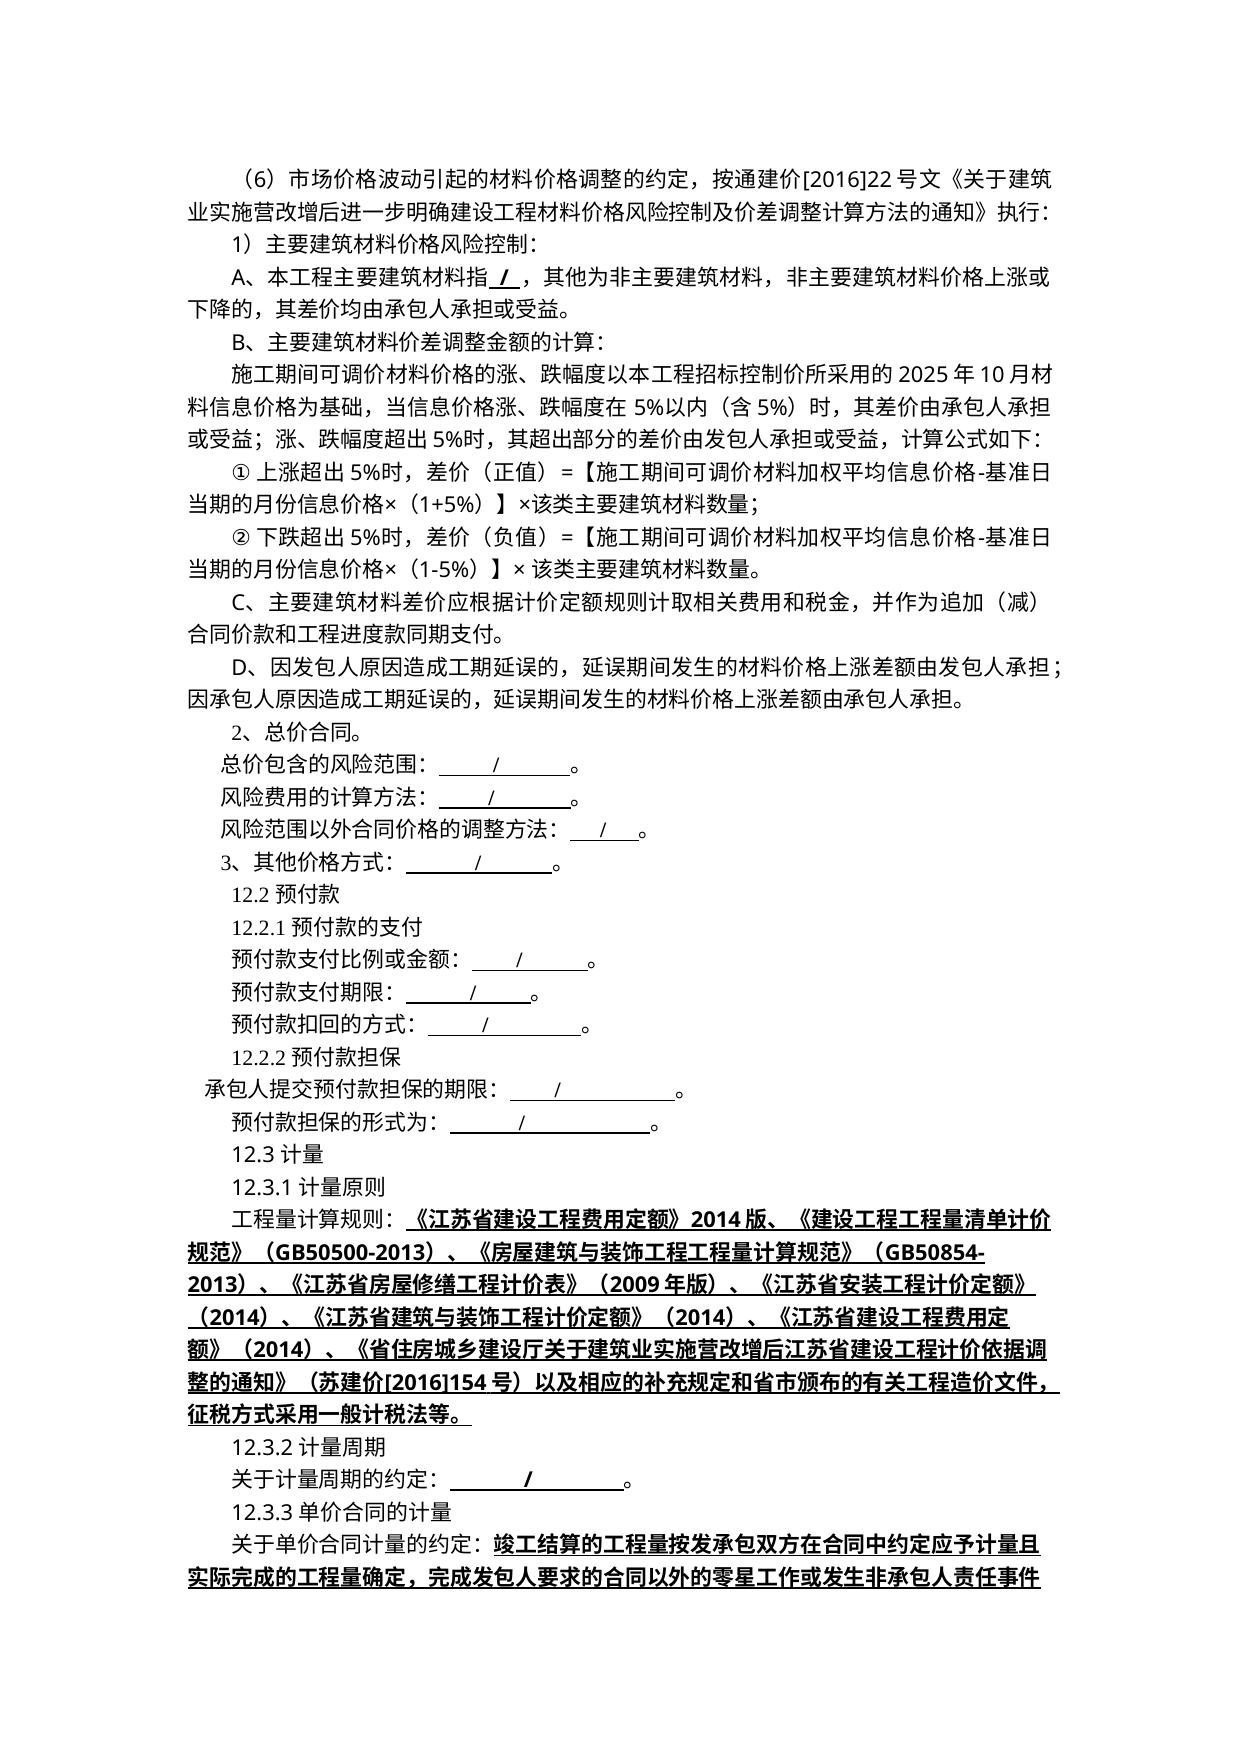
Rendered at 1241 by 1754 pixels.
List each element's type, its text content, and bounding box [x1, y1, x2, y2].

text 工程量计算规则：《江苏省建设工程费用定额》2014版、《建设工程工程量清单计价规范》（GB50500-2013）、《房屋建筑与装饰工程工程量计算规范》（GB50854-2013）、《江苏省房屋修缮工程计价表》（2009年版）、《江苏省安装工程计价定额》（2014）、《江苏省建筑与装饰工程计价定额》（2014）、《江苏省建设工程费用定额》（2014）、《省住房城乡建设厅关于建筑业实施营改增后江苏省建设工程计价依据调整的通知》（苏建价[2016]154号）以及相应的补充规定和省市颁布的有关工程造价文件，征税方式采用一般计税法等。 [187, 1202, 1053, 1392]
text 施工期间可调价材料价格的涨、跌幅度以本工程招标控制价所采用的2025年10月材料信息价格为基础，当信息价格涨、跌幅度在5%以内（含5%）时，其差价由承包人承担或受益；涨、跌幅度超出5%时，其超出部分的差价由发包人承担或受益，计算公式如下： [187, 357, 1053, 454]
text 3、其他价格方式： / 。 [187, 844, 1053, 877]
text ②下跌超出5%时，差价（负值）=【施工期间可调价材料加权平均信息价格-基准日当期的月份信息价格×（1-5%）】× 该类主要建筑材料数量。 [187, 519, 1053, 584]
text 风险费用的计算方法： / 。 [187, 779, 1053, 812]
text 12.2.2 预付款担保 [187, 1039, 1053, 1072]
text D、因发包人原因造成工期延误的，延误期间发生的材料价格上涨差额由发包人承担；因承包人原因造成工期延误的，延误期间发生的材料价格上涨差额由承包人承担。 [187, 649, 1053, 714]
text 1）主要建筑材料价格风险控制： [187, 227, 1053, 259]
text 预付款支付比例或金额： / 。 [187, 942, 1053, 974]
text 风险范围以外合同价格的调整方法： / 。 [187, 812, 1053, 844]
text 12.2.1 预付款的支付 [187, 909, 1053, 942]
text 关于计量周期的约定： / 。 [187, 1462, 1053, 1494]
text B、主要建筑材料价差调整金额的计算： [187, 324, 1053, 357]
text 预付款担保的形式为： / 。 [187, 1104, 1053, 1137]
text 12.3.3 单价合同的计量 [187, 1494, 1053, 1527]
text 12.3.1 计量原则 [187, 1169, 1053, 1202]
text A、本工程主要建筑材料指 / ，其他为非主要建筑材料，非主要建筑材料价格上涨或下降的，其差价均由承包人承担或受益。 [187, 259, 1053, 324]
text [187, 1527, 1053, 1592]
text 承包人提交预付款担保的期限： / 。 [187, 1072, 1053, 1104]
text 12.3 计量 [187, 1137, 1053, 1169]
text 预付款支付期限： / 。 [187, 974, 1053, 1007]
text C、主要建筑材料差价应根据计价定额规则计取相关费用和税金，并作为追加（减）合同价款和工程进度款同期支付。 [187, 584, 1053, 649]
text 总价包含的风险范围： / 。 [187, 747, 1053, 779]
text 工程量计算规则：《江苏省建设工程费用定额》2014版、《建设工程工程量清单计价规范》（GB50500-2013）、《房屋建筑与装饰工程工程量计算规范》（GB50854-2013）、《江苏省房屋修缮工程计价表》（2009年版）、《江苏省安装工程计价定额》（2014）、《江苏省建筑与装饰工程计价定额》（2014）、《江苏省建设工程费用定额》（2014）、《省住房城乡建设厅关于建筑业实施营改增后江苏省建设工程计价依据调整的通知》（苏建价[2016]154号）以及相应的补充规定和省市颁布的有关工程造价文件，征税方式采用一般计税法等。 [187, 1393, 1053, 1429]
text 12.3.2 计量周期 [187, 1429, 1053, 1462]
text （6）市场价格波动引起的材料价格调整的约定，按通建价[2016]22号文《关于建筑业实施营改增后进一步明确建设工程材料价格风险控制及价差调整计算方法的通知》执行： [187, 162, 1053, 227]
text 12.2 预付款 [187, 877, 1053, 909]
text ①上涨超出5%时，差价（正值）=【施工期间可调价材料加权平均信息价格-基准日当期的月份信息价格×（1+5%）】×该类主要建筑材料数量； [187, 454, 1053, 519]
text 2、总价合同。 [187, 714, 1053, 747]
text 预付款扣回的方式： / 。 [187, 1007, 1053, 1039]
